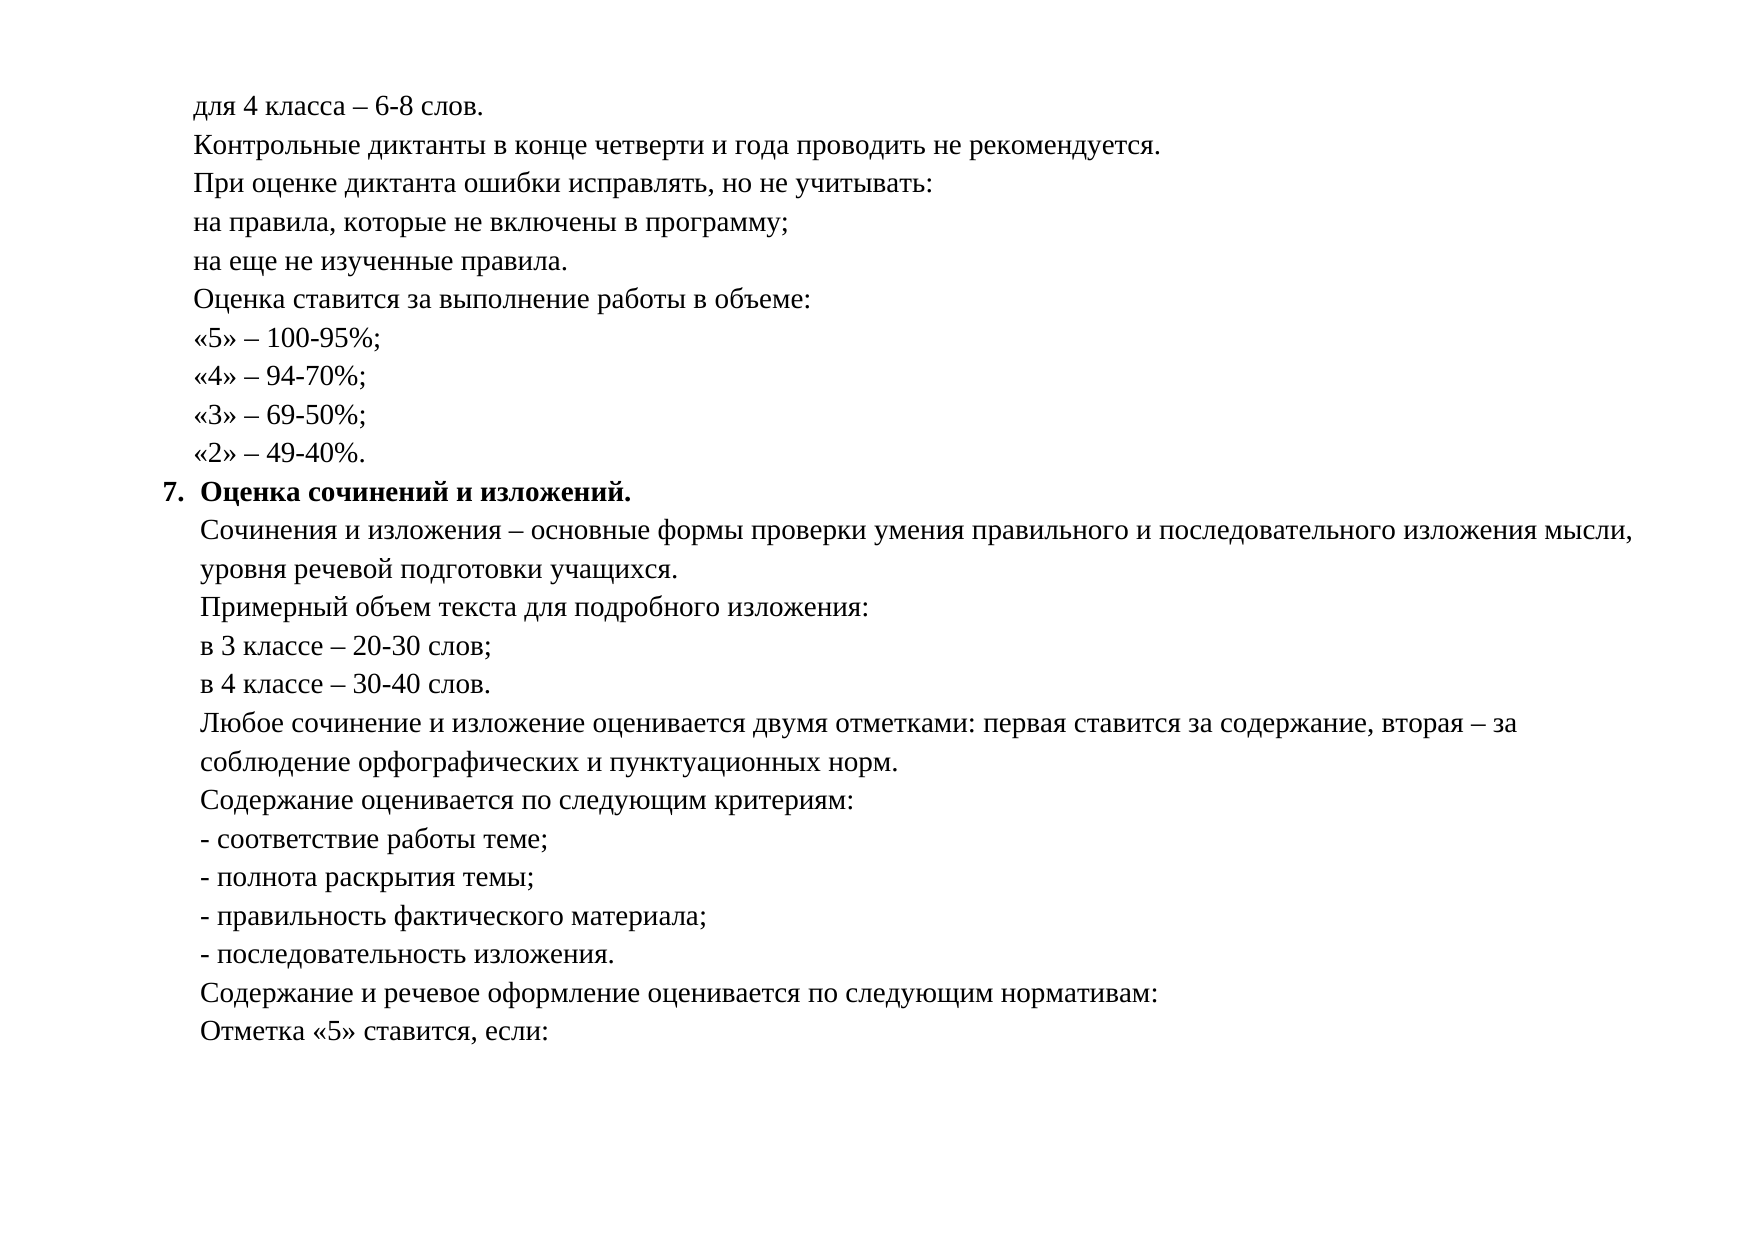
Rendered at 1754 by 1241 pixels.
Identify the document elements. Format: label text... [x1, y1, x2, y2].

list Любое сочинение и изложение оценивается двумя отметками: первая ставится за содержание, вторая – за соблюдение орфографических и пунктуационных норм. [200, 705, 1636, 777]
list «5» – 100-95%; [193, 320, 1636, 353]
list «2» – 49-40%. [193, 435, 1636, 469]
list - соответствие работы теме; [200, 821, 1636, 854]
list - полнота раскрытия темы; [200, 859, 1636, 893]
list Содержание и речевое оформление оценивается по следующим нормативам: [200, 975, 1636, 1008]
list Примерный объем текста для подробного изложения: [200, 589, 1636, 623]
list «3» – 69-50%; [193, 397, 1636, 430]
list для 4 класса – 6-8 слов. [193, 88, 1636, 122]
list на еще не изученные правила. [193, 243, 1636, 276]
list При оценке диктанта ошибки исправлять, но не учитывать: [193, 166, 1636, 199]
list - последовательность изложения. [200, 936, 1636, 970]
list Оценка сочинений и изложений. [162, 474, 1636, 507]
list в 4 классе – 30-40 слов. [200, 667, 1636, 700]
list - правильность фактического материала; [200, 898, 1636, 931]
list Оценка ставится за выполнение работы в объеме: [193, 281, 1636, 315]
list «4» – 94-70%; [193, 358, 1636, 392]
list Контрольные диктанты в конце четверти и года проводить не рекомендуется. [193, 127, 1636, 161]
list Отметка «5» ставится, если: [200, 1013, 1636, 1047]
list Сочинения и изложения – основные формы проверки умения правильного и последовательного изложения мысли, уровня речевой подготовки учащихся. [200, 512, 1636, 584]
list Содержание оценивается по следующим критериям: [200, 782, 1636, 816]
list в 3 классе – 20-30 слов; [200, 628, 1636, 662]
list на правила, которые не включены в программу; [193, 204, 1636, 238]
